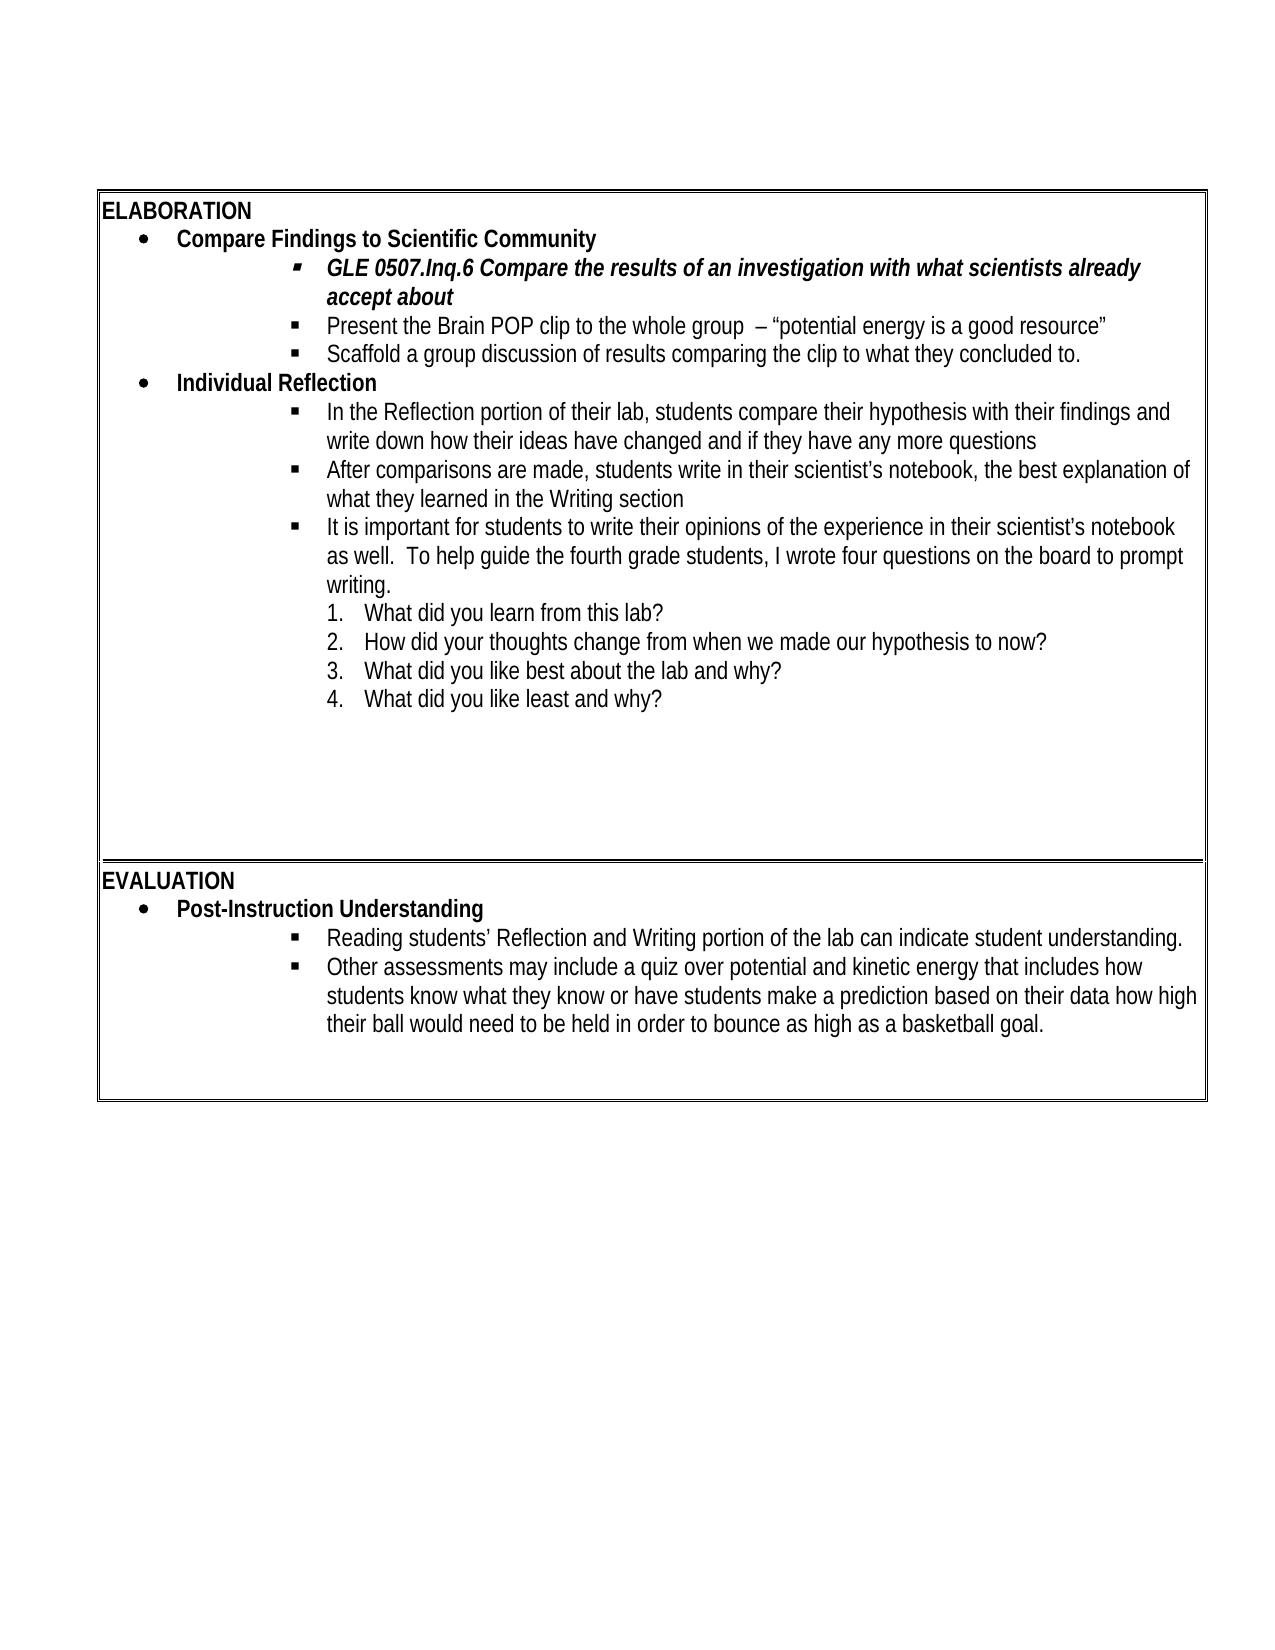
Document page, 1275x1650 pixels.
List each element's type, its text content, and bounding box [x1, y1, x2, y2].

table_cell ELABORATION Compare Findings to Scientific Community GLE 0507.Inq.6 Compare the results of an investigation with what scientists already accept about Present the Brain POP clip to the whole group – “potential energy is a good resource” Scaffold a group discussion of results comparing the clip to what they concluded to. Individual Reflection In the Reflection portion of their lab, students compare their hypothesis with their findings and write down how their ideas have changed and if they have any more questions After comparisons are made, students write in their scientist’s notebook, the best explanation of what they learned in the Writing section It is important for students to write their opinions of the experience in their scientist’s notebook as well. To help guide the fourth grade students, I wrote four questions on the board to prompt writing. What did you learn from this lab? How did your thoughts change from when we made our hypothesis to now? What did you like best about the lab and why? What did you like least and why? [100, 193, 1205, 859]
table_cell EVALUATION Post-Instruction Understanding Reading students’ Reflection and Writing portion of the lab can indicate student understanding. Other assessments may include a quiz over potential and kinetic energy that includes how students know what they know or have students make a prediction based on their data how high their ball would need to be held in order to bounce as high as a basketball goal. [100, 859, 1205, 1098]
